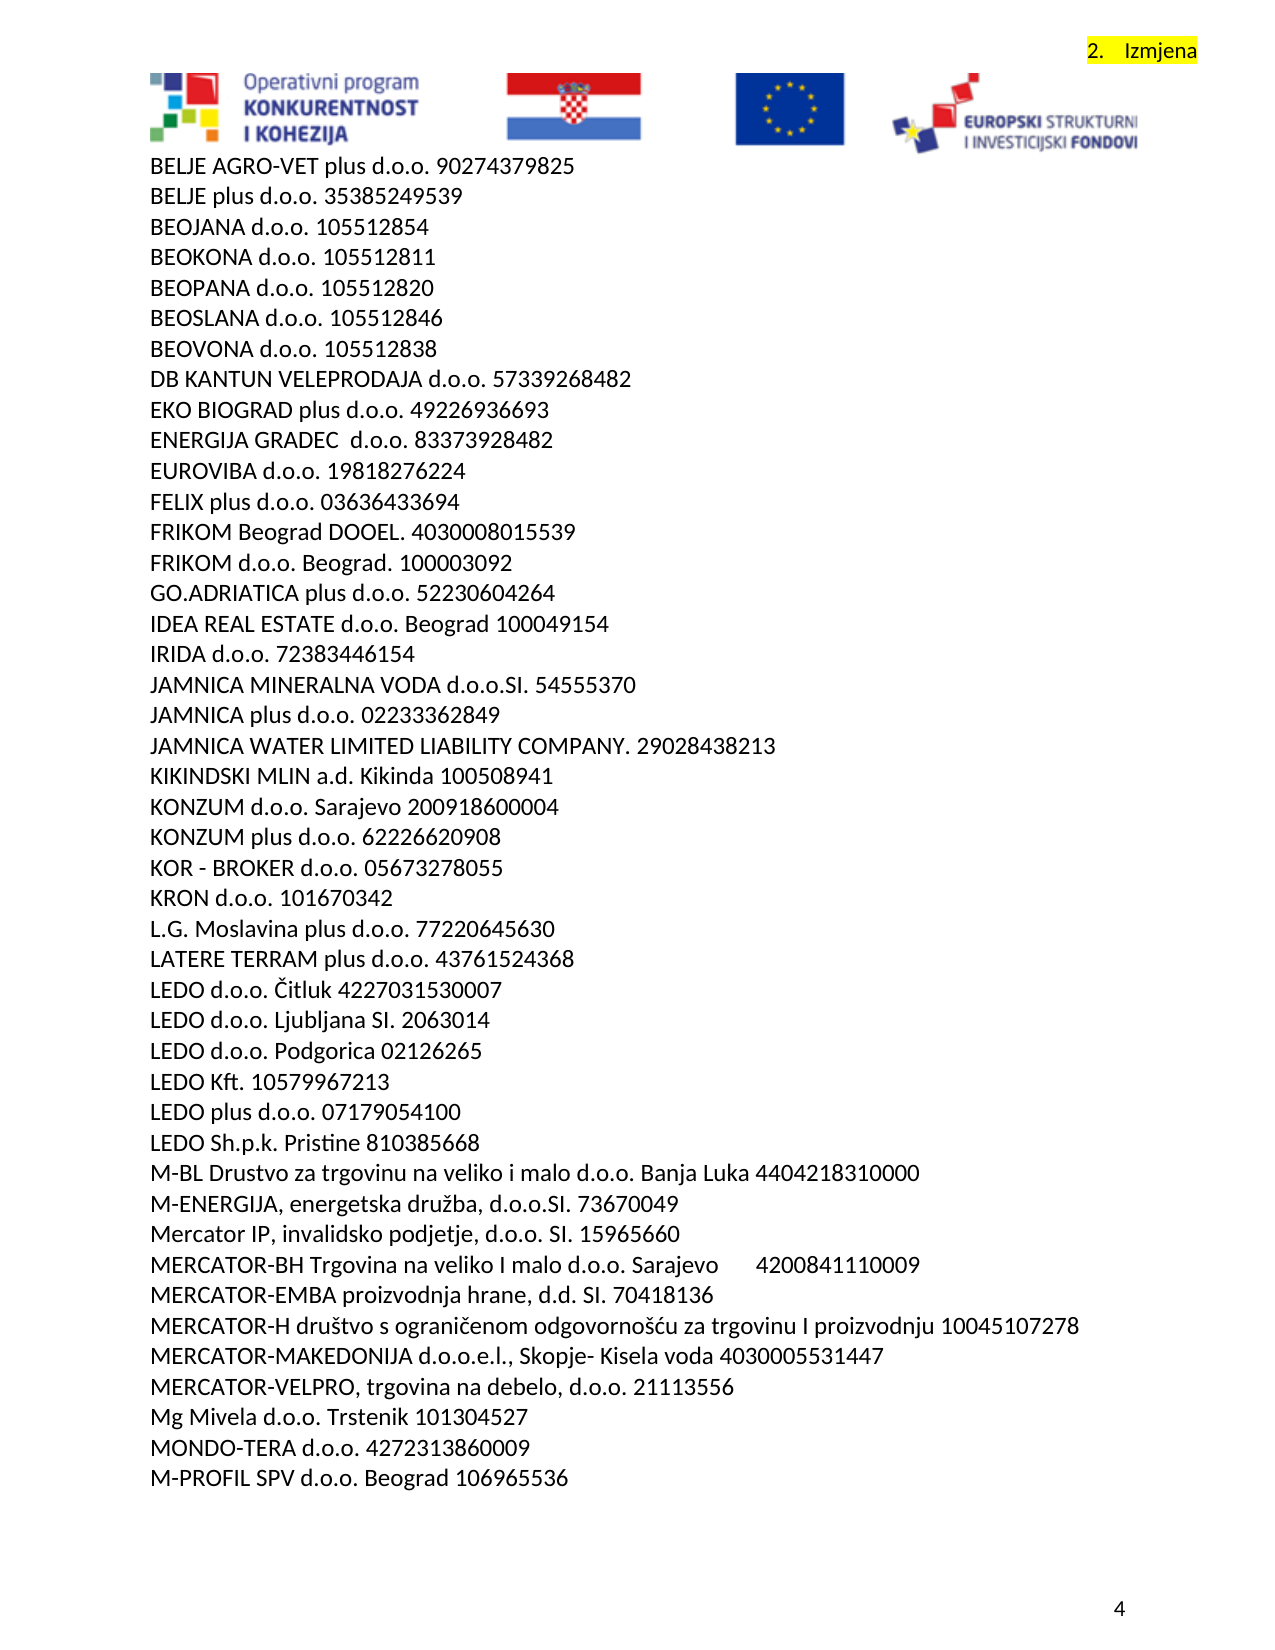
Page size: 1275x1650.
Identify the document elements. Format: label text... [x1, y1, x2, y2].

text JAMNICA MINERALNA VODA d.o.o.SI. 54555370 [150, 669, 1125, 699]
text JAMNICA WATER LIMITED LIABILITY COMPANY. 29028438213 [150, 730, 1125, 760]
text LATERE TERRAM plus d.o.o. 43761524368 [150, 943, 1125, 974]
text ENERGIJA GRADEC d.o.o. 83373928482 [150, 425, 1125, 455]
text BEOKONA d.o.o. 105512811 [150, 242, 1125, 272]
text MERCATOR-H društvo s ograničenom odgovornošću za trgovinu I proizvodnju 10045107278 [150, 1310, 1125, 1340]
text M-PROFIL SPV d.o.o. Beograd 106965536 [150, 1462, 1125, 1493]
text KIKINDSKI MLIN a.d. Kikinda 100508941 [150, 760, 1125, 791]
text BELJE plus d.o.o. 35385249539 [150, 181, 1125, 211]
text FRIKOM Beograd DOOEL. 4030008015539 [150, 516, 1125, 547]
text DB KANTUN VELEPRODAJA d.o.o. 57339268482 [150, 364, 1125, 394]
text BEOJANA d.o.o. 105512854 [150, 211, 1125, 242]
text KONZUM plus d.o.o. 62226620908 [150, 821, 1125, 852]
text KOR - BROKER d.o.o. 05673278055 [150, 852, 1125, 882]
text LEDO d.o.o. Čitluk 4227031530007 [150, 974, 1125, 1004]
text Mg Mivela d.o.o. Trstenik 101304527 [150, 1401, 1125, 1432]
text IDEA REAL ESTATE d.o.o. Beograd 100049154 [150, 608, 1125, 638]
text KRON d.o.o. 101670342 [150, 882, 1125, 913]
text EKO BIOGRAD plus d.o.o. 49226936693 [150, 394, 1125, 425]
text L.G. Moslavina plus d.o.o. 77220645630 [150, 913, 1125, 943]
text MERCATOR-EMBA proizvodnja hrane, d.d. SI. 70418136 [150, 1279, 1125, 1310]
text FRIKOM d.o.o. Beograd. 100003092 [150, 547, 1125, 577]
text EUROVIBA d.o.o. 19818276224 [150, 455, 1125, 486]
text BELJE AGRO-VET plus d.o.o. 90274379825 [150, 150, 1125, 181]
text LEDO plus d.o.o. 07179054100 [150, 1096, 1125, 1127]
text Mercator IP, invalidsko podjetje, d.o.o. SI. 15965660 [150, 1218, 1125, 1249]
picture [150, 73, 1138, 155]
text GO.ADRIATICA plus d.o.o. 52230604264 [150, 577, 1125, 608]
text BEOSLANA d.o.o. 105512846 [150, 303, 1125, 333]
text MERCATOR-BH Trgovina na veliko I malo d.o.o. Sarajevo 4200841110009 [150, 1249, 1125, 1279]
text M-BL Drustvo za trgovinu na veliko i malo d.o.o. Banja Luka 4404218310000 [150, 1157, 1125, 1188]
text KONZUM d.o.o. Sarajevo 200918600004 [150, 791, 1125, 821]
text MONDO-TERA d.o.o. 4272313860009 [150, 1432, 1125, 1462]
text MERCATOR-MAKEDONIJA d.o.o.e.l., Skopje- Kisela voda 4030005531447 [150, 1340, 1125, 1371]
text LEDO d.o.o. Podgorica 02126265 [150, 1035, 1125, 1066]
text BEOPANA d.o.o. 105512820 [150, 272, 1125, 303]
text IRIDA d.o.o. 72383446154 [150, 638, 1125, 669]
text LEDO d.o.o. Ljubljana SI. 2063014 [150, 1004, 1125, 1035]
text M-ENERGIJA, energetska družba, d.o.o.SI. 73670049 [150, 1188, 1125, 1218]
text LEDO Kft. 10579967213 [150, 1066, 1125, 1096]
text LEDO Sh.p.k. Pristine 810385668 [150, 1127, 1125, 1157]
text MERCATOR-VELPRO, trgovina na debelo, d.o.o. 21113556 [150, 1371, 1125, 1401]
text JAMNICA plus d.o.o. 02233362849 [150, 699, 1125, 730]
text FELIX plus d.o.o. 03636433694 [150, 486, 1125, 516]
text BEOVONA d.o.o. 105512838 [150, 333, 1125, 364]
